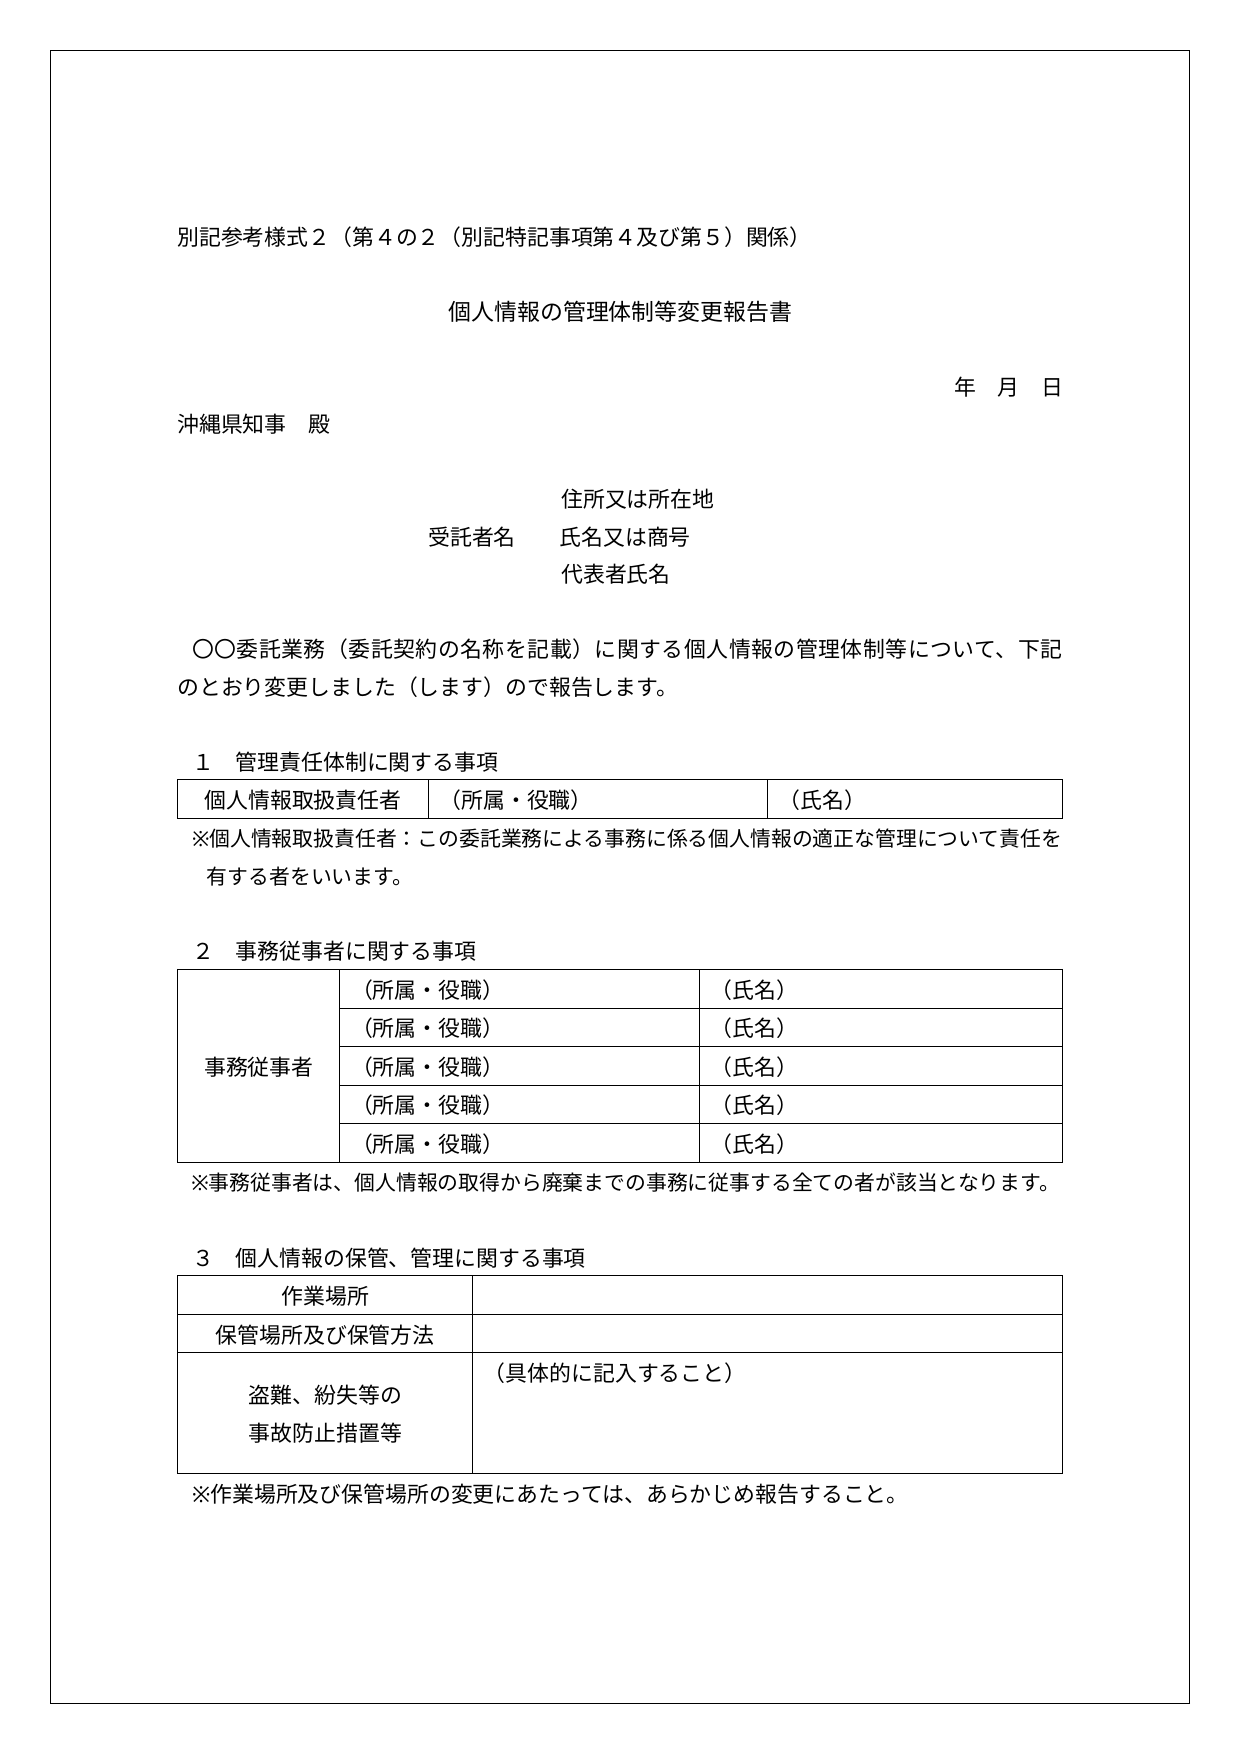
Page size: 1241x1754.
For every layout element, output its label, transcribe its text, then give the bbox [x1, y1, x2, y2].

table_cell 盗難、紛失等の 事故防止措置等 [178, 1353, 472, 1473]
table_header （所属・役職） [340, 970, 699, 1007]
table_header （氏名） [768, 780, 1062, 818]
table_cell （氏名） [700, 1009, 1062, 1046]
text 代表者氏名 [177, 554, 1063, 592]
table_header （氏名） [700, 970, 1062, 1007]
table_header 作業場所 [178, 1276, 472, 1314]
text 沖縄県知事 殿 [177, 404, 1063, 442]
text 年 月 日 [177, 367, 1063, 404]
text 住所又は所在地 [177, 479, 1063, 517]
text ３ 個人情報の保管、管理に関する事項 [177, 1238, 1063, 1275]
text ※作業場所及び保管場所の変更にあたっては、あらかじめ報告すること。 [177, 1474, 1063, 1512]
table_cell （具体的に記入すること） [473, 1353, 1062, 1473]
table_header 事務従事者 [178, 970, 339, 1162]
table_cell （所属・役職） [340, 1009, 699, 1046]
text 別記参考様式２（第４の２（別記特記事項第４及び第５）関係） [177, 217, 1063, 254]
table_cell （所属・役職） [340, 1086, 699, 1123]
table_header [473, 1276, 1062, 1314]
table_cell （氏名） [700, 1124, 1062, 1162]
table_header 個人情報取扱責任者 [178, 780, 428, 818]
table_cell （氏名） [700, 1047, 1062, 1084]
table_header （所属・役職） [429, 780, 767, 818]
table_cell （氏名） [700, 1086, 1062, 1123]
text １ 管理責任体制に関する事項 [177, 742, 1063, 779]
text 個人情報の管理体制等変更報告書 [177, 292, 1063, 329]
text 〇〇委託業務（委託契約の名称を記載）に関する個人情報の管理体制等について、下記のとおり変更しました（します）ので報告します。 [177, 629, 1063, 704]
table_cell （所属・役職） [340, 1047, 699, 1084]
text ※個人情報取扱責任者：この委託業務による事務に係る個人情報の適正な管理について責任を有する者をいいます。 [192, 819, 1063, 894]
table_cell 保管場所及び保管方法 [178, 1315, 472, 1352]
table_cell [473, 1315, 1062, 1352]
table_cell （所属・役職） [340, 1124, 699, 1162]
text ２ 事務従事者に関する事項 [177, 931, 1063, 969]
text ※事務従事者は、個人情報の取得から廃棄までの事務に従事する全ての者が該当となります。 [177, 1163, 1063, 1200]
text 受託者名 氏名又は商号 [177, 517, 1063, 554]
